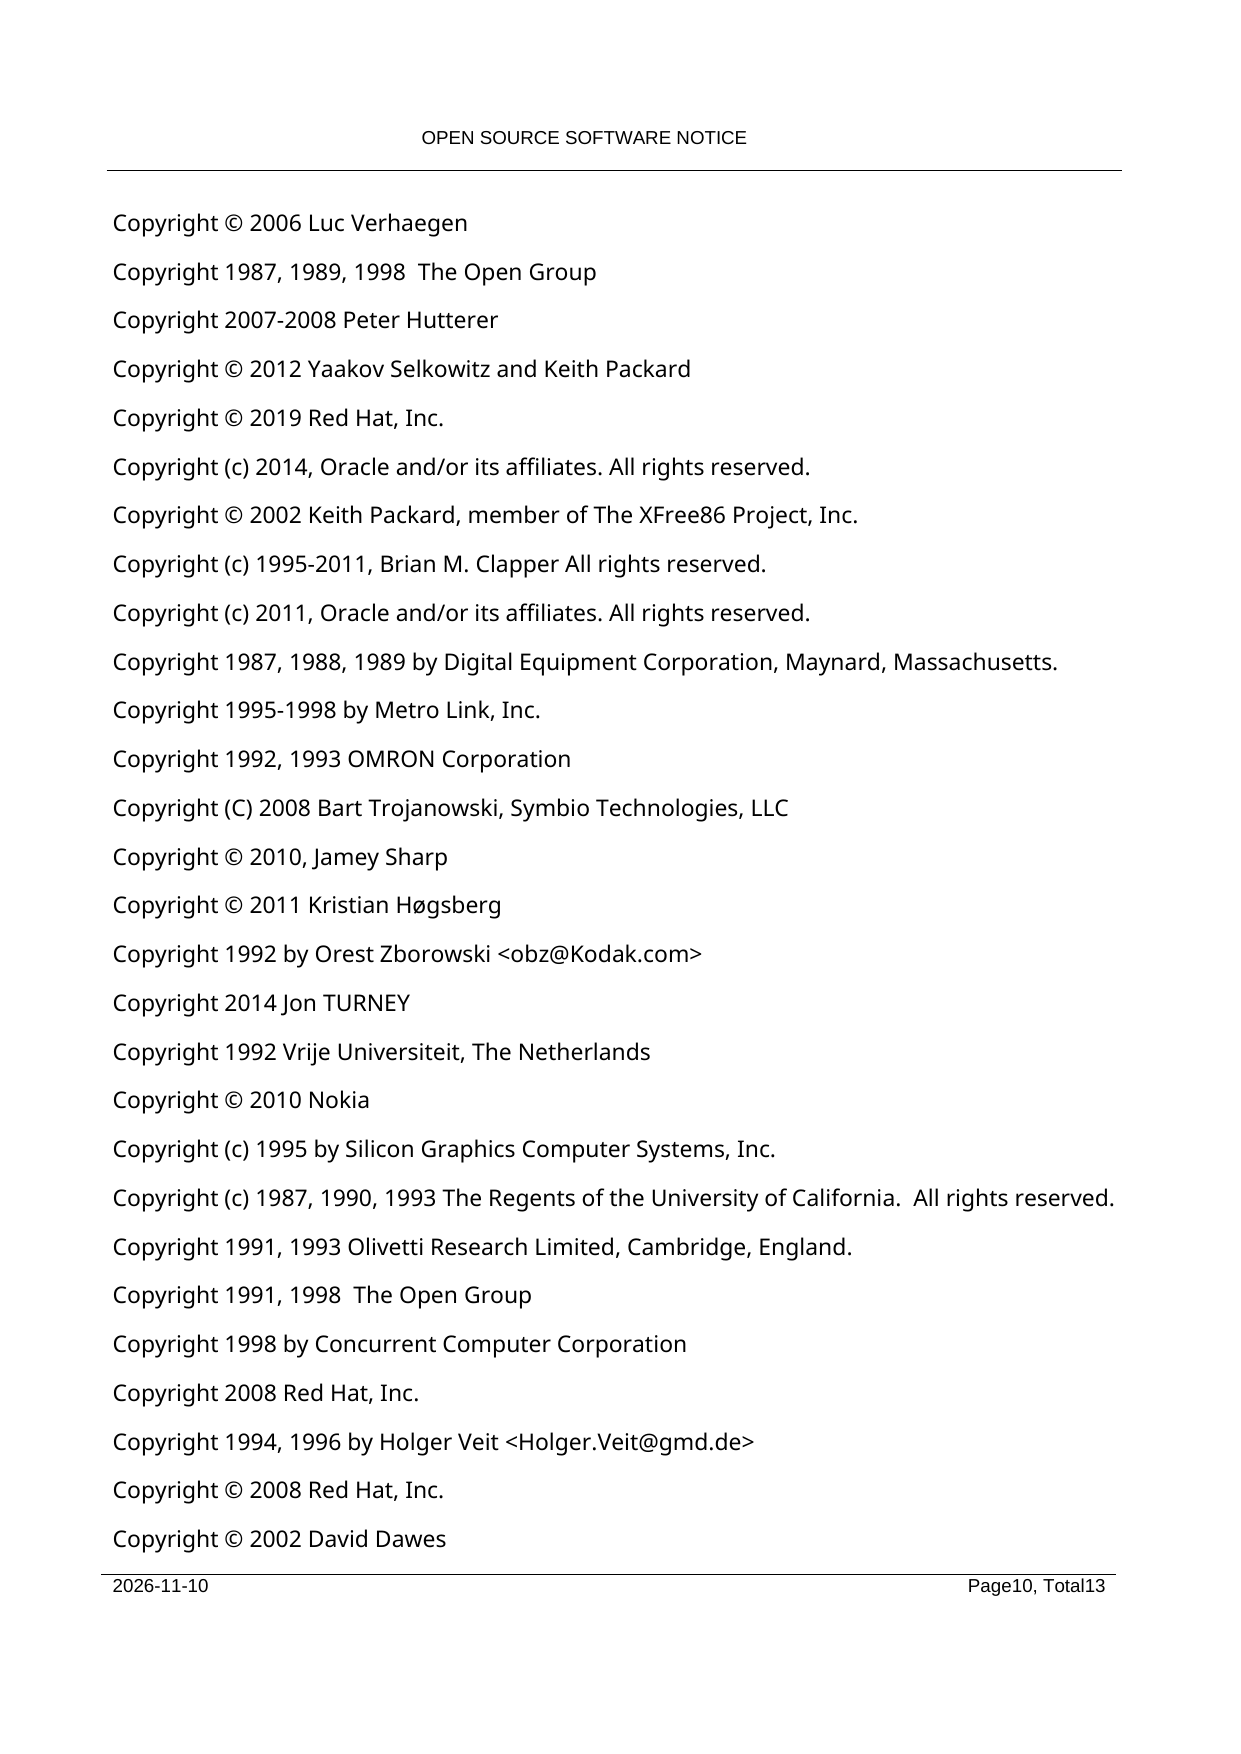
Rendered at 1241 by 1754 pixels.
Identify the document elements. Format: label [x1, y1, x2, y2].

text [112, 206, 1128, 1555]
